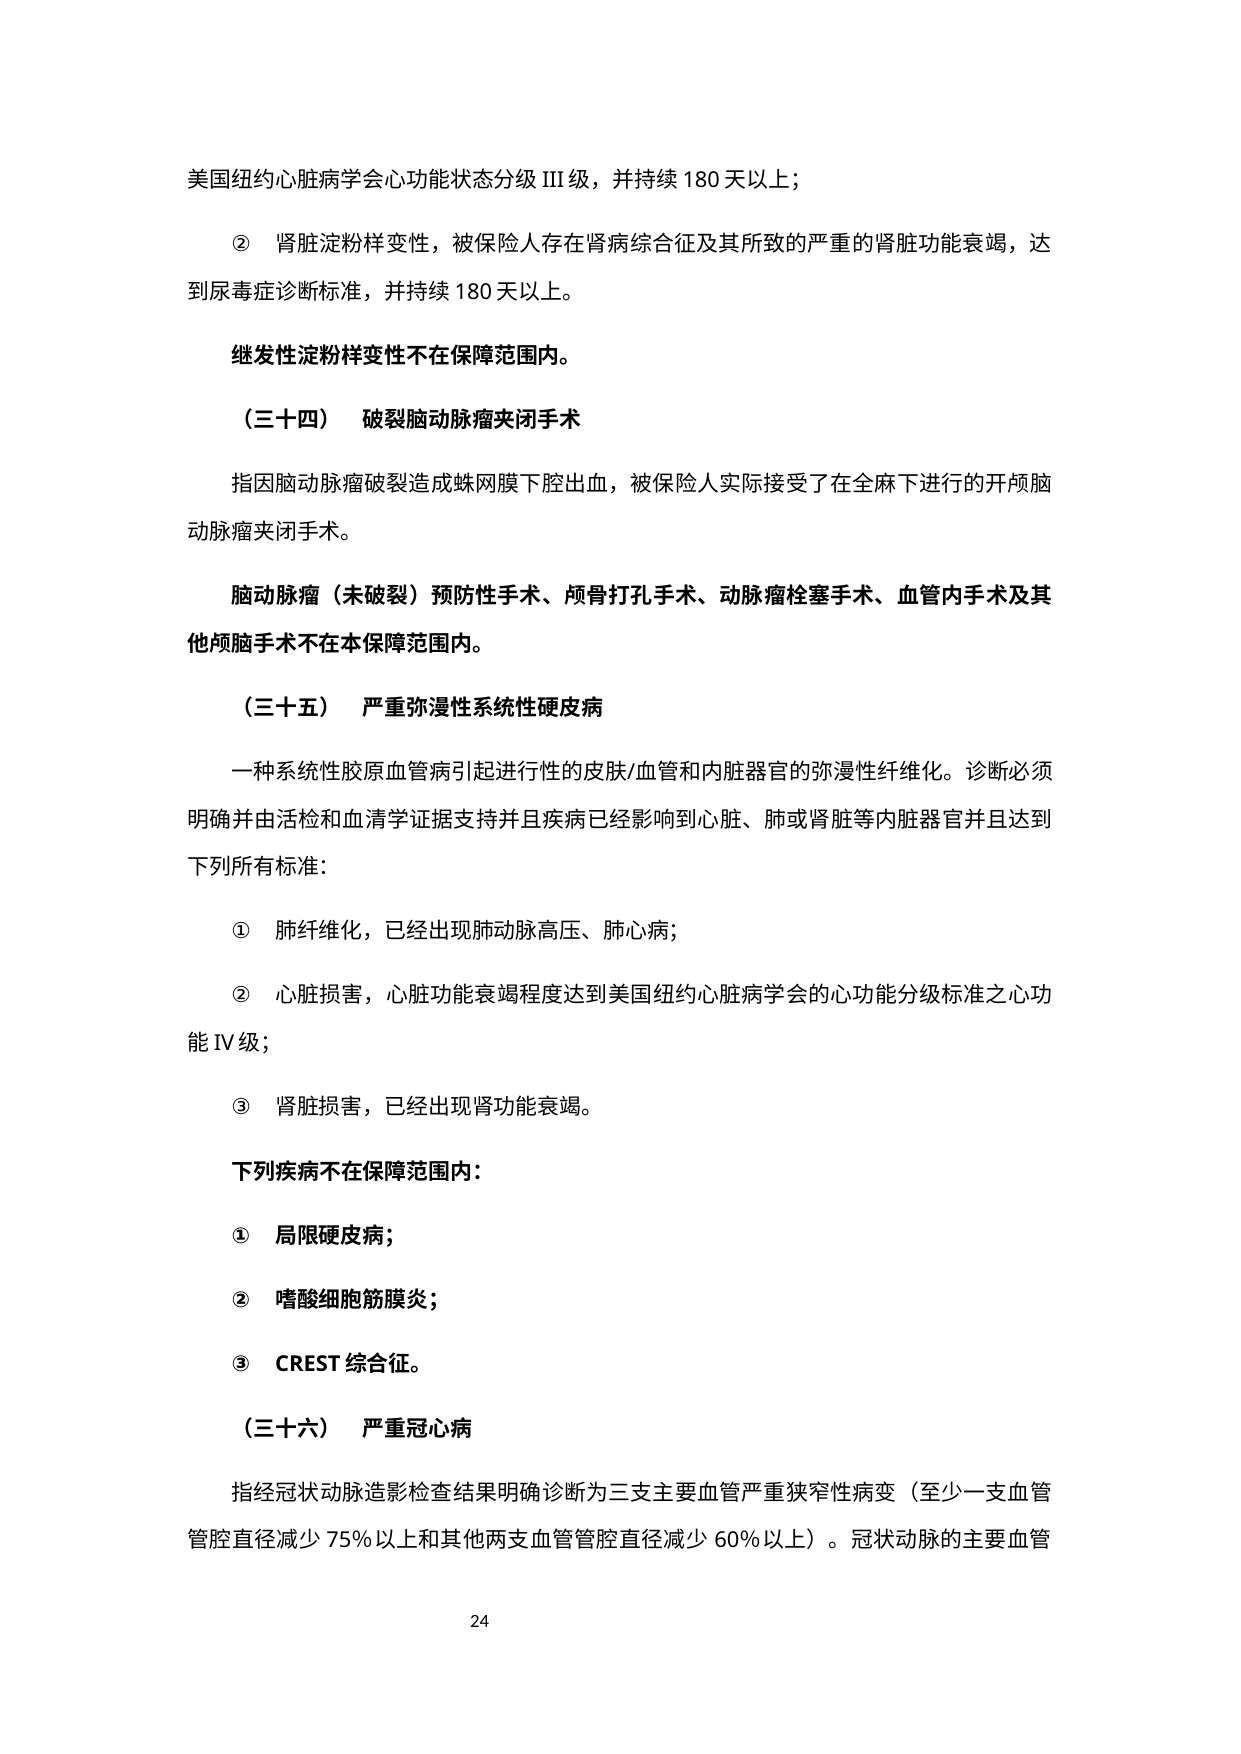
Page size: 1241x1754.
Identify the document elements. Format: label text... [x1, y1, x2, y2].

list 继发性淀粉样变性不在保障范围内。 [187, 338, 1053, 370]
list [187, 1475, 1053, 1554]
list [187, 162, 1053, 194]
list 一种系统性胶原血管病引起进行性的皮肤/血管和内脏器官的弥漫性纤维化。诊断必须明确并由活检和血清学证据支持并且疾病已经影响到心脏、肺或肾脏等内脏器官并且达到下列所有标准： [187, 754, 1053, 881]
list 下列疾病不在保障范围内： [187, 1154, 1053, 1185]
list 指因脑动脉瘤破裂造成蛛网膜下腔出血，被保险人实际接受了在全麻下进行的开颅脑动脉瘤夹闭手术。 [187, 466, 1053, 546]
list 严重冠心病 [187, 1411, 1053, 1442]
list 破裂脑动脉瘤夹闭手术 [187, 402, 1053, 434]
list 脑动脉瘤（未破裂）预防性手术、颅骨打孔手术、动脉瘤栓塞手术、血管内手术及其他颅脑手术不在本保障范围内。 [187, 578, 1053, 657]
list CREST综合征。 [187, 1346, 1053, 1378]
list 局限硬皮病； [187, 1218, 1053, 1249]
list 肾脏损害，已经出现肾功能衰竭。 [187, 1089, 1053, 1121]
list 心脏损害，心脏功能衰竭程度达到美国纽约心脏病学会的心功能分级标准之心功能IV级； [187, 977, 1053, 1057]
list 肺纤维化，已经出现肺动脉高压、肺心病； [187, 913, 1053, 945]
list 嗜酸细胞筋膜炎； [187, 1282, 1053, 1314]
list 肾脏淀粉样变性，被保险人存在肾病综合征及其所致的严重的肾脏功能衰竭，达到尿毒症诊断标准，并持续180天以上。 [187, 226, 1053, 306]
list 严重弥漫性系统性硬皮病 [187, 690, 1053, 721]
